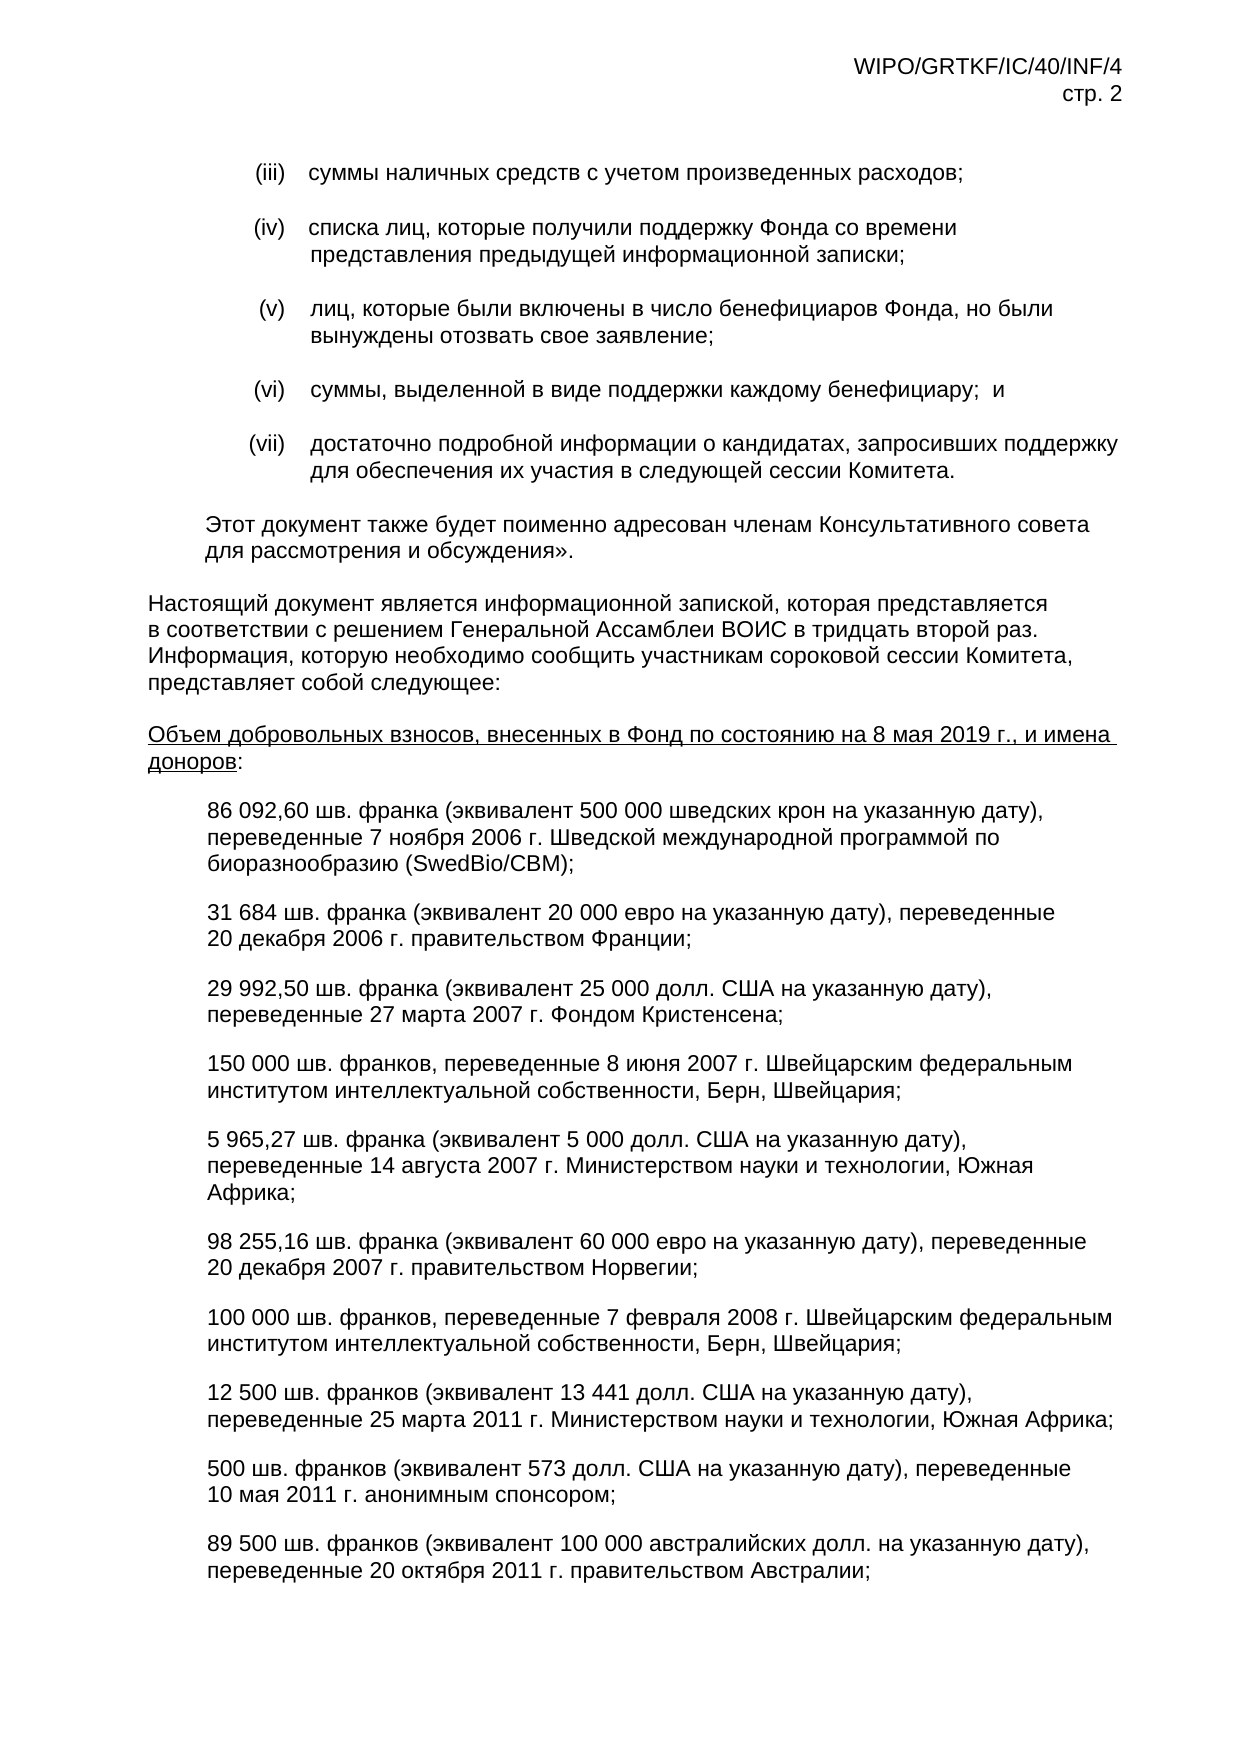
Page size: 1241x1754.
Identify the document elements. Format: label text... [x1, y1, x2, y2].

list лиц, которые были включены в число бенефициаров Фонда, но были вынуждены отозвать свое заявление; [285, 294, 1122, 348]
text Объем добровольных взносов, внесенных в Фонд по состоянию на 8 мая 2019 г., и имена доноров: [148, 721, 1122, 774]
list достаточно подробной информации о кандидатах, запросивших поддержку для обеспечения их участия в следующей сессии Комитета. [285, 429, 1122, 483]
text 89 500 шв. франков (эквивалент 100 000 австралийских долл. на указанную дату), переведенные 20 октября 2011 г. правительством Австралии; [207, 1530, 1122, 1583]
list суммы, выделенной в виде поддержки каждому бенефициару; и [285, 375, 1122, 402]
text Этот документ также будет поименно адресован членам Консультативного совета для рассмотрения и обсуждения». [205, 511, 1122, 563]
text Настоящий документ является информационной запиской, которая представляется в соответствии с решением Генеральной Ассамблеи ВОИС в тридцать второй раз. Информация, которую необходимо сообщить участникам сороковой сессии Комитета, представляет собой следующее: [148, 590, 1122, 721]
text 98 255,16 шв. франка (эквивалент 60 000 евро на указанную дату), переведенные 20 декабря 2007 г. правительством Норвегии; [207, 1228, 1122, 1281]
text 150 000 шв. франков, переведенные 8 июня 2007 г. Швейцарским федеральным институтом интеллектуальной собственности, Берн, Швейцария; [207, 1050, 1122, 1103]
text 5 965,27 шв. франка (эквивалент 5 000 долл. США на указанную дату), переведенные 14 августа 2007 г. Министерством науки и технологии, Южная Африка; [207, 1126, 1122, 1205]
text 29 992,50 шв. франка (эквивалент 25 000 долл. США на указанную дату), переведенные 27 марта 2007 г. Фондом Кристенсена; [207, 975, 1122, 1027]
text 31 684 шв. франка (эквивалент 20 000 евро на указанную дату), переведенные 20 декабря 2006 г. правительством Франции; [207, 899, 1122, 952]
text 12 500 шв. франков (эквивалент 13 441 долл. США на указанную дату), переведенные 25 марта 2011 г. Министерством науки и технологии, Южная Африка; [207, 1379, 1122, 1432]
list суммы наличных средств с учетом произведенных расходов; [285, 158, 1122, 186]
text 500 шв. франков (эквивалент 573 долл. США на указанную дату), переведенные 10 мая 2011 г. анонимным спонсором; [207, 1455, 1122, 1507]
list списка лиц, которые получили поддержку Фонда со времени представления предыдущей информационной записки; [285, 213, 1122, 267]
text 100 000 шв. франков, переведенные 7 февраля 2008 г. Швейцарским федеральным институтом интеллектуальной собственности, Берн, Швейцария; [207, 1303, 1122, 1356]
text 86 092,60 шв. франка (эквивалент 500 000 шведских крон на указанную дату), переведенные 7 ноября 2006 г. Шведской международной программой по биоразнообразию (SwedBio/CBM); [207, 797, 1122, 876]
